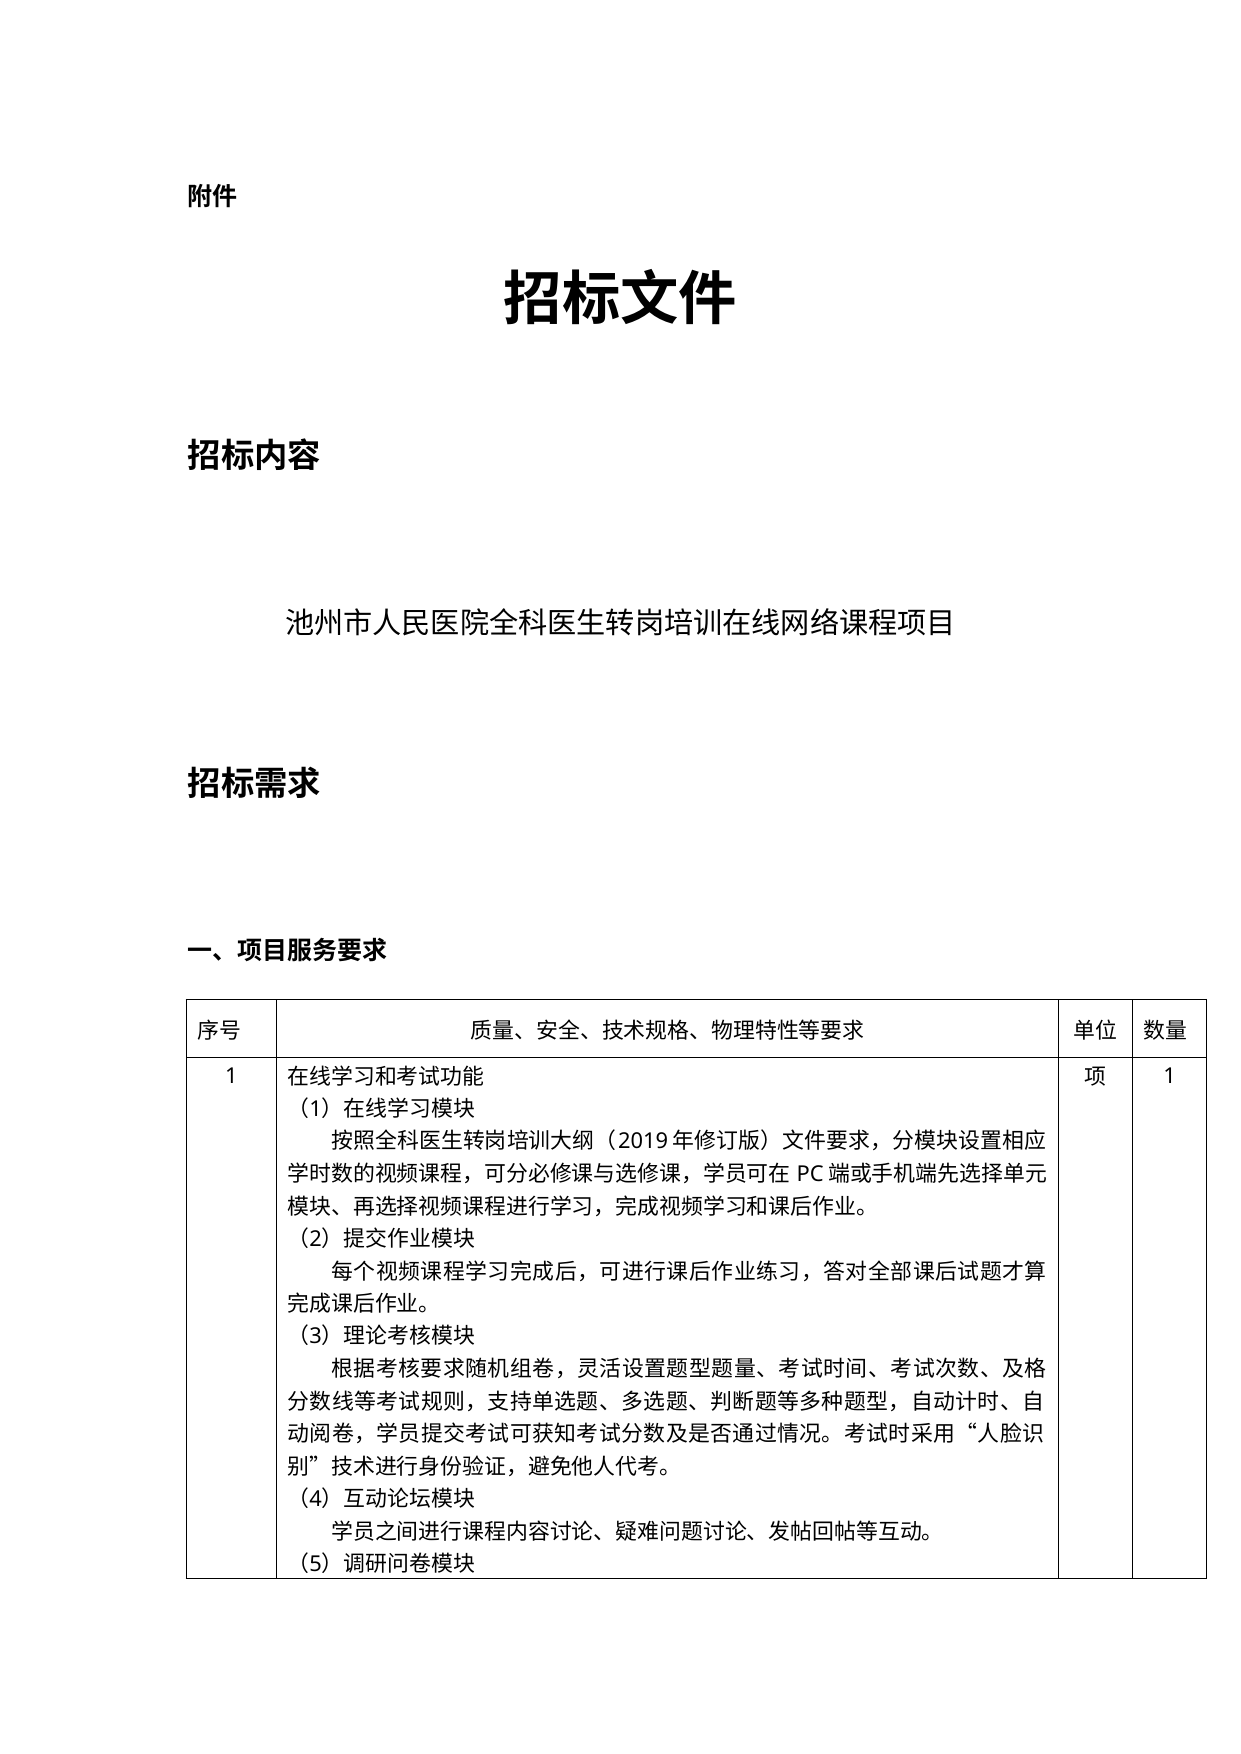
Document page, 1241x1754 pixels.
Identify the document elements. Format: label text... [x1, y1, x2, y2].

text 附件 [187, 162, 1053, 227]
table_cell 1 [1133, 1058, 1206, 1578]
text 一、项目服务要求 [187, 916, 1053, 981]
table_cell 项 [1059, 1058, 1132, 1578]
table_header 质量、安全、技术规格、物理特性等要求 [277, 1000, 1058, 1057]
table_header 数量 [1133, 1000, 1206, 1057]
table_cell 1 [187, 1058, 276, 1578]
subtitle 招标需求 [187, 748, 1053, 813]
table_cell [277, 1058, 1058, 1578]
table_header 单位 [1059, 1000, 1132, 1057]
subtitle 招标内容 [187, 420, 1053, 485]
table_header 序号 [187, 1000, 276, 1057]
text 招标文件 [187, 245, 1053, 343]
subtitle 池州市人民医院全科医生转岗培训在线网络课程项目 [187, 588, 1053, 653]
